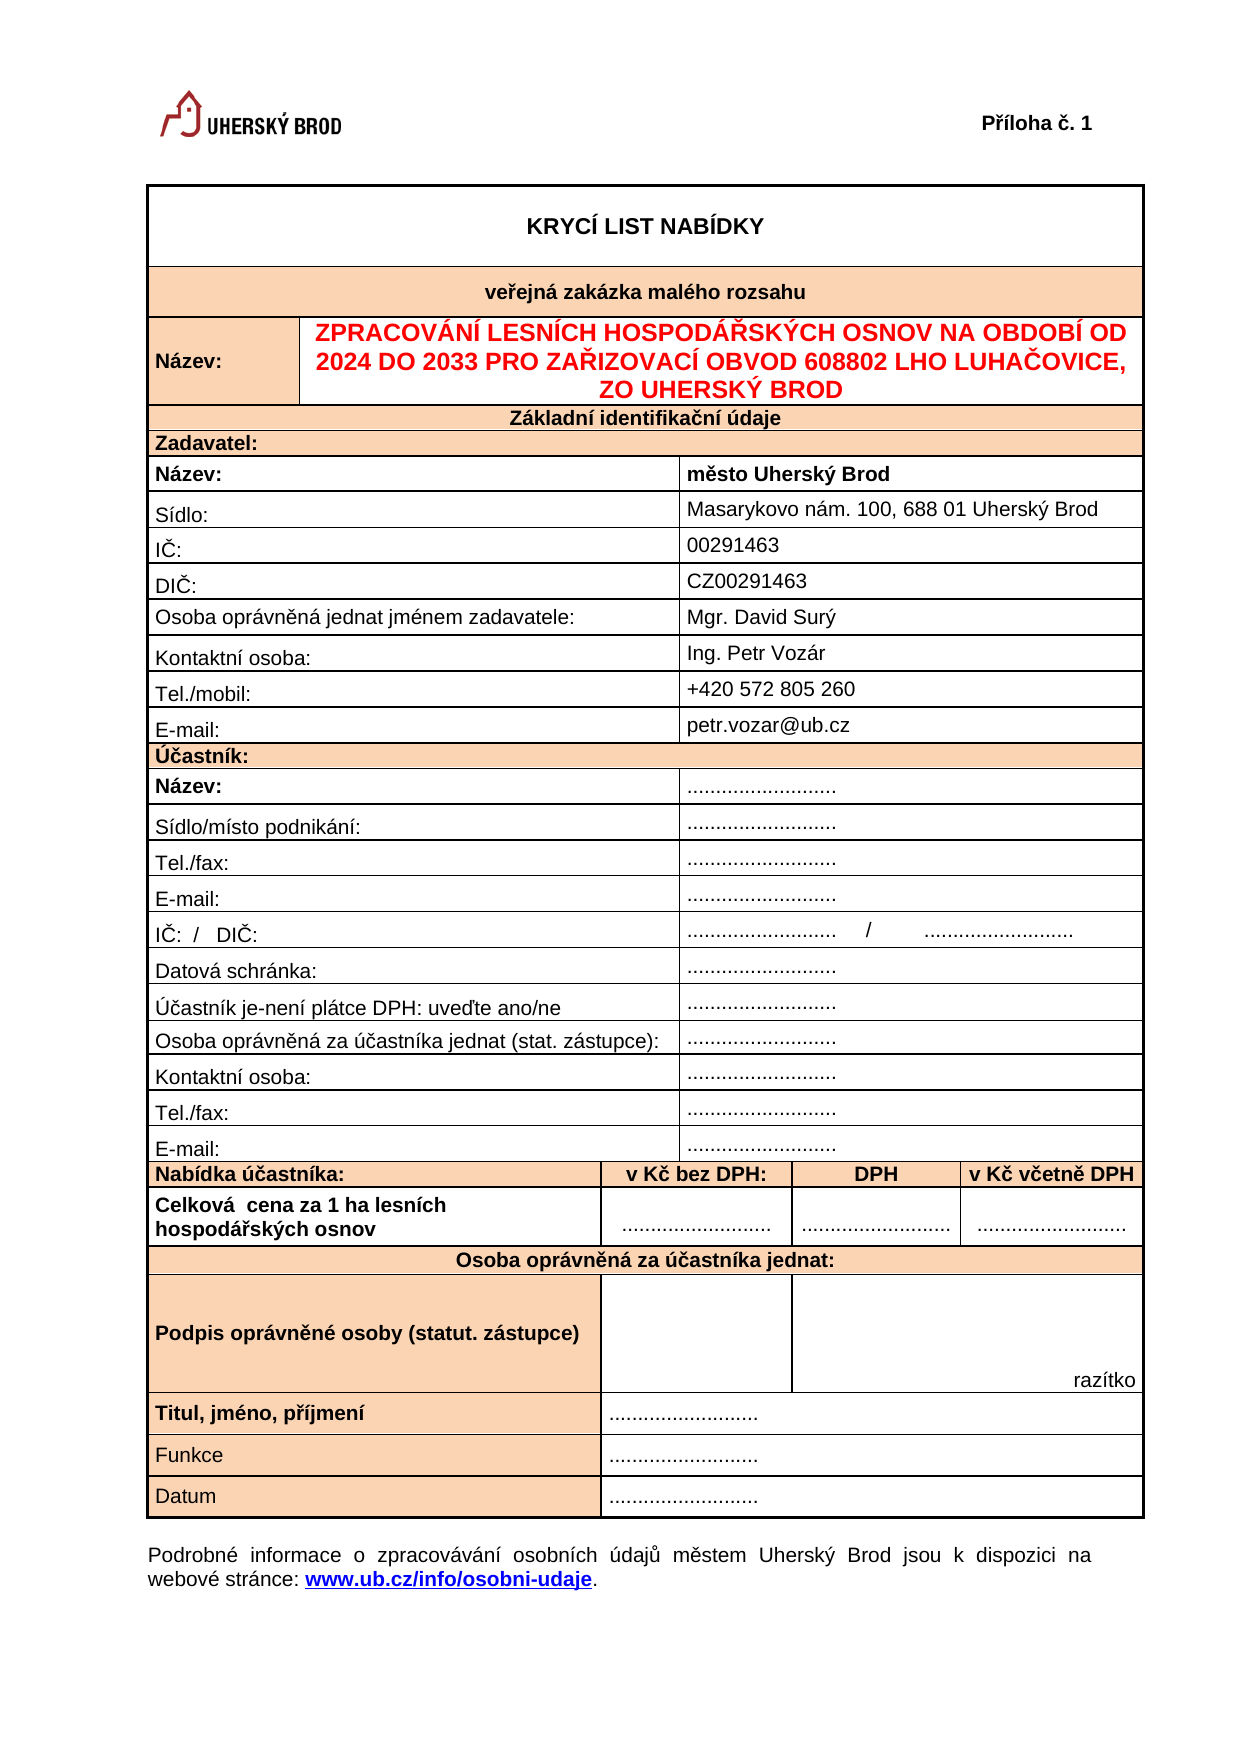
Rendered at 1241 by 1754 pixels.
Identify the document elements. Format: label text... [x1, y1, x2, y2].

table_cell Kontaktní osoba: [149, 636, 679, 670]
table_cell .......................... [680, 876, 1142, 911]
table_cell .......................... [680, 984, 1142, 1020]
picture [147, 73, 354, 155]
table_cell Datum [149, 1477, 600, 1516]
text Podrobné informace o zpracovávání osobních údajů městem Uherský Brod jsou k dispozici na webové stránce: www.ub.cz/info/osobni-udaje. [148, 1543, 1092, 1591]
table_cell Ing. Petr Vozár [680, 636, 1142, 670]
table_cell .......................... [602, 1188, 791, 1245]
table_cell E-mail: [149, 708, 679, 742]
table_cell IČ: [149, 528, 679, 562]
table_cell 00291463 [680, 528, 1142, 562]
table_cell DIČ: [149, 564, 679, 598]
table_cell Osoba oprávněná za účastníka jednat (stat. zástupce): [149, 1021, 679, 1053]
table_cell Podpis oprávněné osoby (statut. zástupce) [149, 1275, 600, 1392]
table_cell DPH [793, 1162, 960, 1186]
table_cell v Kč bez DPH: [602, 1162, 791, 1186]
table_cell .......................... [602, 1477, 1142, 1516]
table_cell veřejná zakázka malého rozsahu [149, 267, 1142, 316]
table_cell .......................... [680, 1126, 1142, 1161]
table_cell [602, 1275, 791, 1392]
table_cell Základní identifikační údaje [149, 406, 1142, 429]
table_cell Název: [149, 318, 299, 404]
table_cell zpracování lesních hospodářských osnov na období od 2024 do 2033 pro zařizovací obvod 608802 LHO Luhačovice, zo uherský Brod [300, 318, 1142, 404]
table_cell +420 572 805 260 [680, 672, 1142, 706]
table_cell Nabídka účastníka: [149, 1162, 600, 1186]
table_cell .......................... [680, 1055, 1142, 1089]
table_cell petr.vozar@ub.cz [680, 708, 1142, 742]
table_cell Název: [149, 769, 679, 803]
table_cell Účastník: [149, 744, 1142, 767]
table_cell Tel./fax: [149, 841, 679, 875]
table_cell .......................... [680, 948, 1142, 983]
table_cell Mgr. David Surý [680, 600, 1142, 634]
table_cell razítko [793, 1275, 1142, 1392]
table_cell .......................... [680, 1091, 1142, 1125]
table_cell Datová schránka: [149, 948, 679, 983]
table_cell E-mail: [149, 1126, 679, 1161]
table_cell Osoba oprávněná jednat jménem zadavatele: [149, 600, 679, 634]
table_cell Masarykovo nám. 100, 688 01 Uherský Brod [680, 492, 1142, 526]
table_cell Osoba oprávněná za účastníka jednat: [149, 1247, 1142, 1273]
table_cell Účastník je-není plátce DPH: uveďte ano/ne [149, 984, 679, 1020]
table_header KRYCÍ LIST NABÍDKY [149, 187, 1142, 266]
table_cell město Uherský Brod [680, 457, 1142, 490]
table_cell Titul, jméno, příjmení [149, 1393, 600, 1433]
table_cell Sídlo: [149, 492, 679, 526]
table_cell E-mail: [149, 876, 679, 911]
table_cell Funkce [149, 1435, 600, 1475]
table_cell CZ00291463 [680, 564, 1142, 598]
table_cell .......................... [602, 1435, 1142, 1475]
table_cell .......................... [680, 805, 1142, 839]
table_cell .......................... [680, 1021, 1142, 1053]
table_cell .......................... [680, 841, 1142, 875]
table_cell Kontaktní osoba: [149, 1055, 679, 1089]
table_cell .......................... [680, 769, 1142, 803]
table_cell Tel./fax: [149, 1091, 679, 1125]
table_cell Sídlo/místo podnikání: [149, 805, 679, 839]
table_cell .......................... [602, 1393, 1142, 1433]
table_cell .......................... [793, 1188, 960, 1245]
table_cell v Kč včetně DPH [961, 1162, 1142, 1186]
table_cell .......................... / .......................... [680, 912, 1142, 947]
table_cell IČ: / DIČ: [149, 912, 679, 947]
table_cell Celková cena za 1 ha lesních hospodářských osnov [149, 1188, 600, 1245]
table_cell .......................... [961, 1188, 1142, 1245]
table_cell Tel./mobil: [149, 672, 679, 706]
table_cell Zadavatel: [149, 431, 1142, 455]
table_cell Název: [149, 457, 679, 490]
